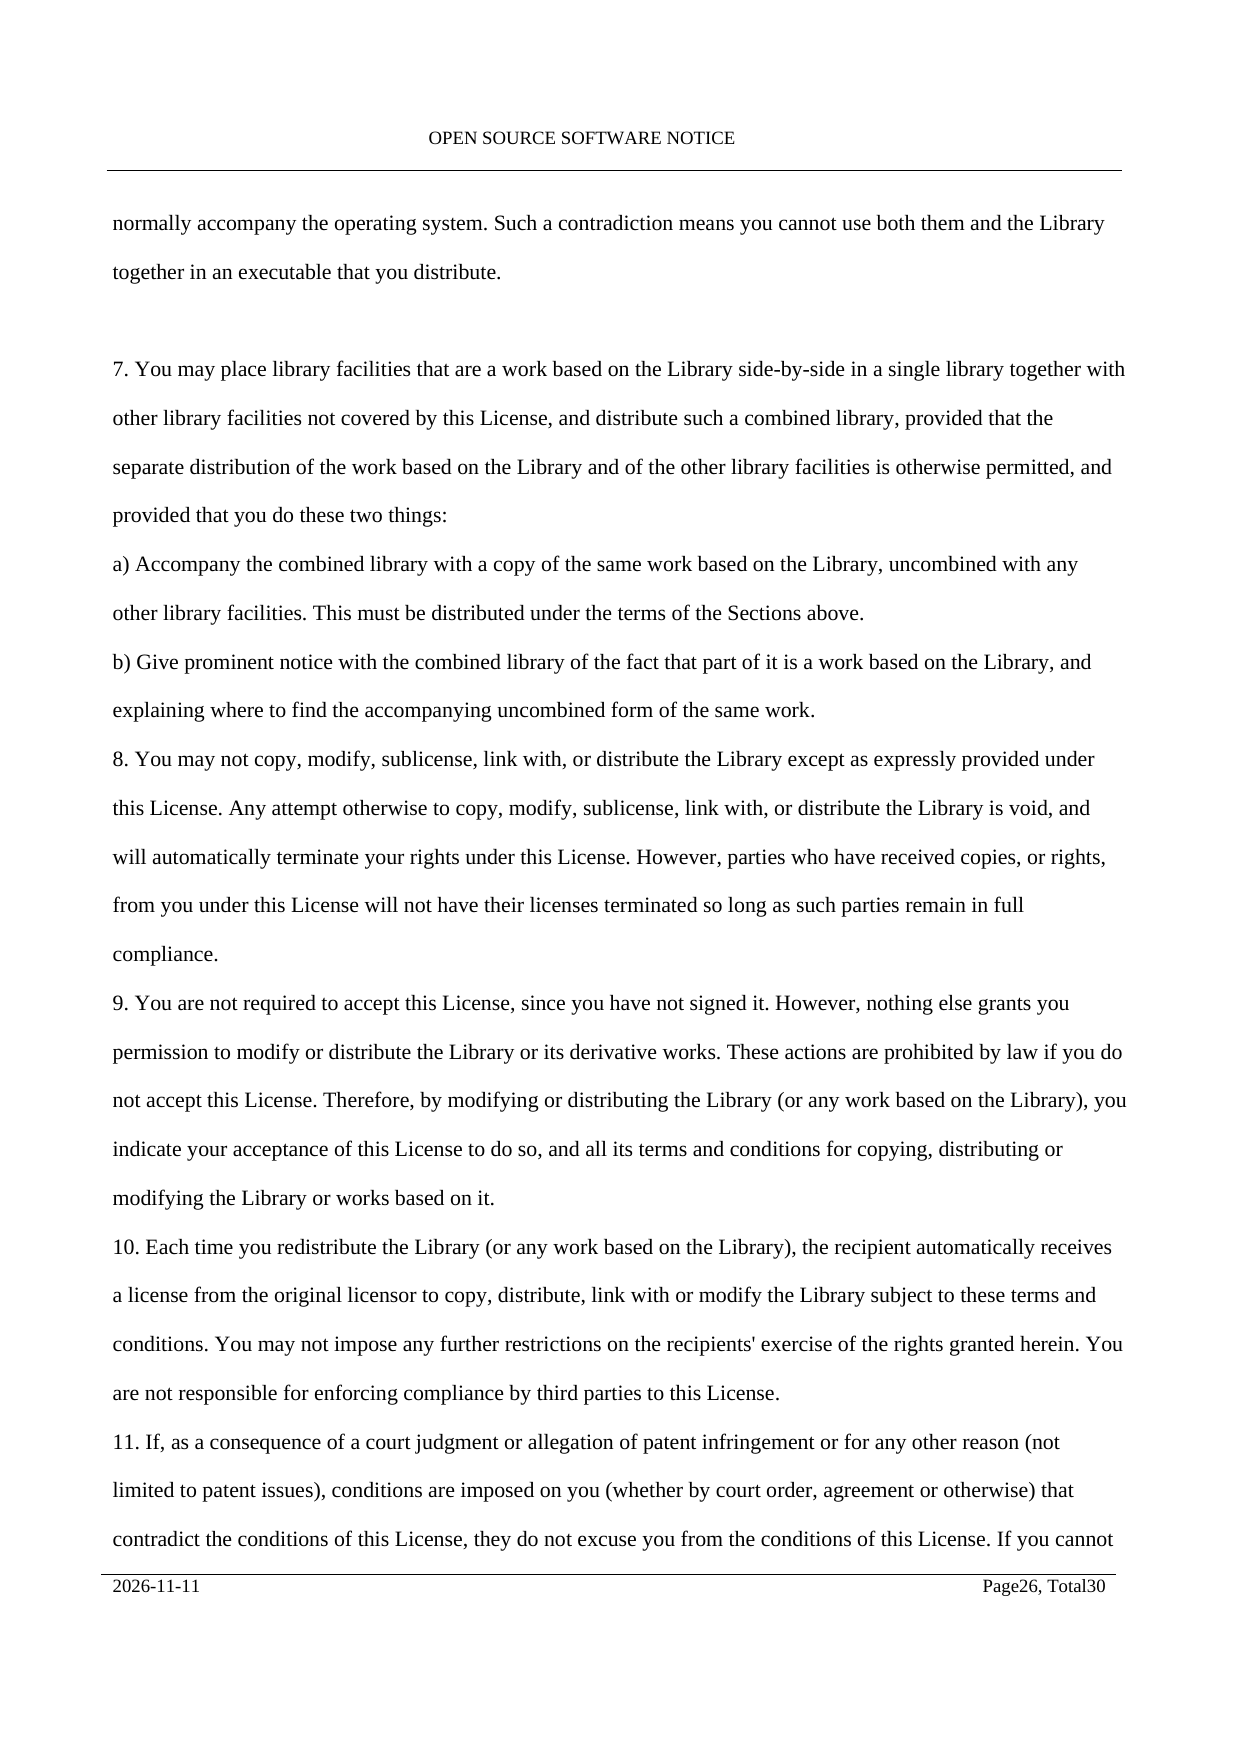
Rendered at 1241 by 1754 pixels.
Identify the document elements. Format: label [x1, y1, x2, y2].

text [112, 206, 1128, 1555]
